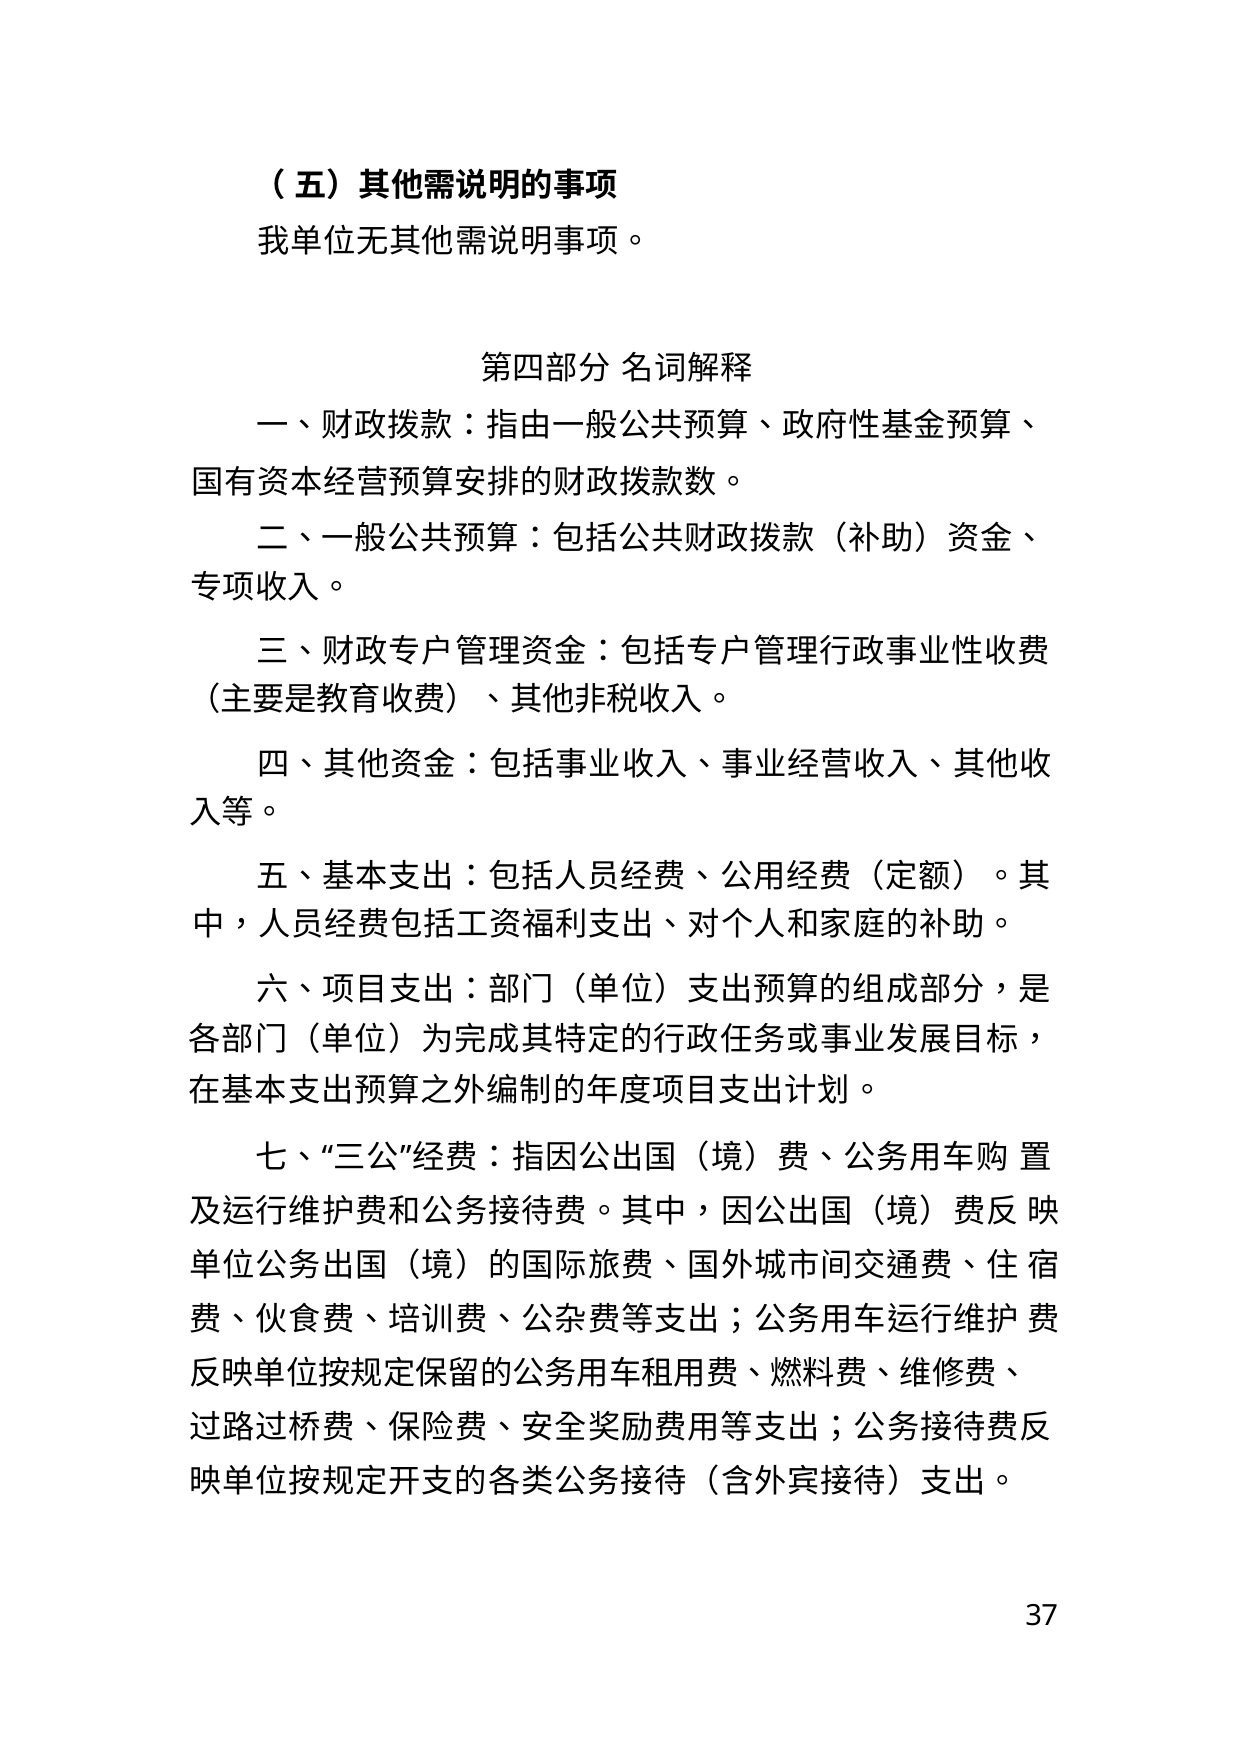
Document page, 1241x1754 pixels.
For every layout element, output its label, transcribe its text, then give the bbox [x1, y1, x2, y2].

text 七、“三公”经费：指因公出国（境）费、公务用车购 置及运行维护费和公务接待费。其中，因公出国（境）费反 映单位公务出国（境）的国际旅费、国外城市间交通费、住 宿费、伙食费、培训费、公杂费等支出；公务用车运行维护 费反映单位按规定保留的公务用车租用费、燃料费、维修费、 过路过桥费、保险费、安全奖励费用等支出；公务接待费反 映单位按规定开支的各类公务接待（含外宾接待）支出。 [189, 1134, 1063, 1502]
text 六、项目支出：部门（单位）支出预算的组成部分，是 各部门（单位）为完成其特定的行政任务或事业发展目标， 在基本支出预算之外编制的年度项目支出计划。 [188, 965, 1053, 1111]
text （ 五）其他需说明的事项 [253, 164, 1063, 205]
text 我单位无其他需说明事项。 [257, 221, 1063, 261]
text 三、财政专户管理资金：包括专户管理行政事业性收费 （主要是教育收费）、其他非税收入。 [188, 628, 1053, 720]
text 二、一般公共预算：包括公共财政拨款（补助）资金、 专项收入。 [190, 515, 1048, 608]
text 五、基本支出：包括人员经费、公用经费（定额）。其 中，人员经费包括工资福利支出、对个人和家庭的补助。 [192, 853, 1053, 945]
text 四、其他资金：包括事业收入、事业经营收入、其他收 入等。 [189, 741, 1053, 833]
text 第四部分 名词解释 [480, 347, 1063, 388]
text 一、财政拨款：指由一般公共预算、政府性基金预算、 国有资本经营预算安排的财政拨款数。 [191, 402, 1048, 502]
